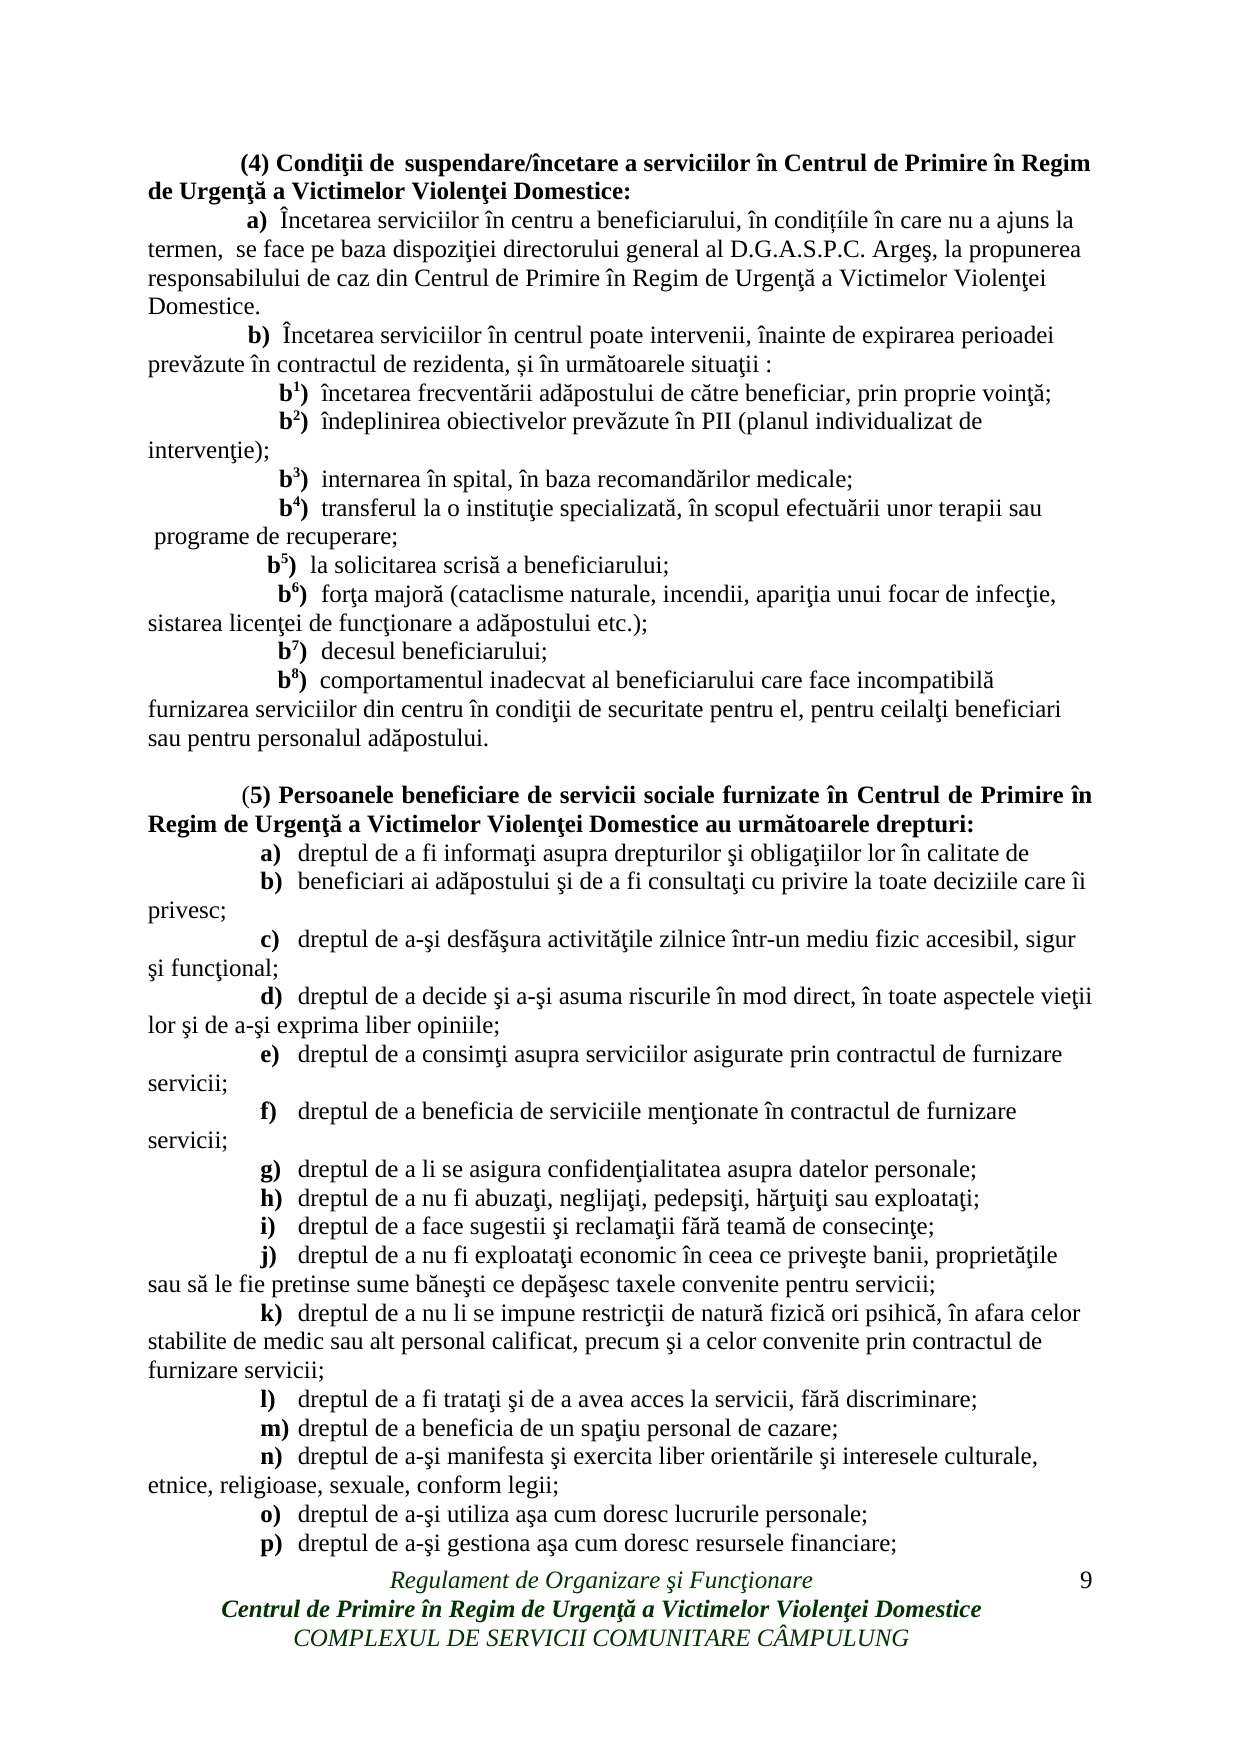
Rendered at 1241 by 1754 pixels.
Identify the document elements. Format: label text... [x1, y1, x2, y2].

text b2) îndeplinirea obiectivelor prevăzute în PII (planul individualizat de [223, 406, 1093, 435]
text b4) transferul la o instituţie specializată, în scopul efectuării unor terapii sau [148, 493, 1093, 521]
list dreptul de a li se asigura confidenţialitatea asupra datelor personale; [260, 1154, 1093, 1183]
list dreptul de a consimţi asupra serviciilor asigurate prin contractul de furnizare [260, 1039, 1093, 1068]
text b7) decesul beneficiarului; [148, 636, 1093, 665]
text b8) comportamentul inadecvat al beneficiarului care face incompatibilă [148, 665, 1093, 694]
list dreptul de a-şi desfăşura activităţile zilnice într-un mediu fizic accesibil, sigur [260, 924, 1093, 953]
text (4) Condiţii de suspendare/încetare a serviciilor în Centrul de Primire în Regim de Urgenţă a Victimelor Violenţei Domestice: [148, 148, 1093, 205]
text programe de recuperare; [148, 521, 1093, 550]
text etnice, religioase, sexuale, conform legii; [148, 1470, 1093, 1499]
text b) Încetarea serviciilor în centrul poate intervenii, înainte de expirarea perioadei prevăzute în contractul de rezidenta, și în următoarele situaţii : [148, 320, 1093, 378]
list dreptul de a-şi manifesta şi exercita liber orientările şi interesele culturale, [260, 1441, 1093, 1470]
text lor şi de a-şi exprima liber opiniile; [148, 1010, 1093, 1039]
text servicii; [148, 1068, 1093, 1096]
text (5) Persoanele beneficiare de servicii sociale furnizate în Centrul de Primire în Regim de Urgenţă a Victimelor Violenţei Domestice au următoarele drepturi: [148, 780, 1093, 838]
text şi funcţional; [148, 953, 1093, 981]
list dreptul de a beneficia de un spaţiu personal de cazare; [260, 1413, 1093, 1441]
text b5) la solicitarea scrisă a beneficiarului; [148, 550, 1093, 579]
text a) Încetarea serviciilor în centru a beneficiarului, în condițíile în care nu a ajuns la termen, se face pe baza dispoziţiei directorului general al D.G.A.S.P.C. Argeş, la propunerea responsabilului de caz din Centrul de Primire în Regim de Urgenţă a Victimelor Violenţei Domestice. [148, 205, 1093, 320]
text b3) internarea în spital, în baza recomandărilor medicale; [148, 464, 1093, 493]
list dreptul de a nu fi exploataţi economic în ceea ce priveşte banii, proprietăţile [260, 1240, 1093, 1269]
text sau să le fie pretinse sume băneşti ce depăşesc taxele convenite pentru servicii; [148, 1269, 1093, 1298]
list dreptul de a fi informaţi asupra drepturilor şi obligaţiilor lor în calitate de [260, 838, 1093, 866]
text servicii; [148, 1125, 1093, 1154]
list dreptul de a-şi utiliza aşa cum doresc lucrurile personale; [260, 1499, 1093, 1528]
list dreptul de a fi trataţi şi de a avea acces la servicii, fără discriminare; [260, 1384, 1093, 1413]
list beneficiari ai adăpostului şi de a fi consultaţi cu privire la toate deciziile care îi [260, 866, 1093, 895]
list dreptul de a face sugestii şi reclamaţii fără teamă de consecinţe; [260, 1211, 1093, 1240]
text furnizarea serviciilor din centru în condiţii de securitate pentru el, pentru ceilalţi beneficiari sau pentru personalul adăpostului. [148, 694, 1093, 751]
list dreptul de a nu fi abuzaţi, neglijaţi, pedepsiţi, hărţuiţi sau exploataţi; [260, 1183, 1093, 1211]
text intervenţie); [148, 435, 1093, 464]
text b1) încetarea frecventării adăpostului de către beneficiar, prin proprie voinţă; [148, 378, 1093, 406]
text privesc; [148, 895, 1093, 924]
list dreptul de a beneficia de serviciile menţionate în contractul de furnizare [260, 1096, 1093, 1125]
text b6) forţa majoră (cataclisme naturale, incendii, apariţia unui focar de infecţie, sistarea licenţei de funcţionare a adăpostului etc.); [148, 579, 1093, 636]
list dreptul de a nu li se impune restricţii de natură fizică ori psihică, în afara celor [260, 1298, 1093, 1326]
text stabilite de medic sau alt personal calificat, precum şi a celor convenite prin contractul de furnizare servicii; [148, 1326, 1093, 1384]
list dreptul de a decide şi a-şi asuma riscurile în mod direct, în toate aspectele vieţii [260, 981, 1093, 1010]
list dreptul de a-şi gestiona aşa cum doresc resursele financiare; [260, 1528, 1093, 1556]
